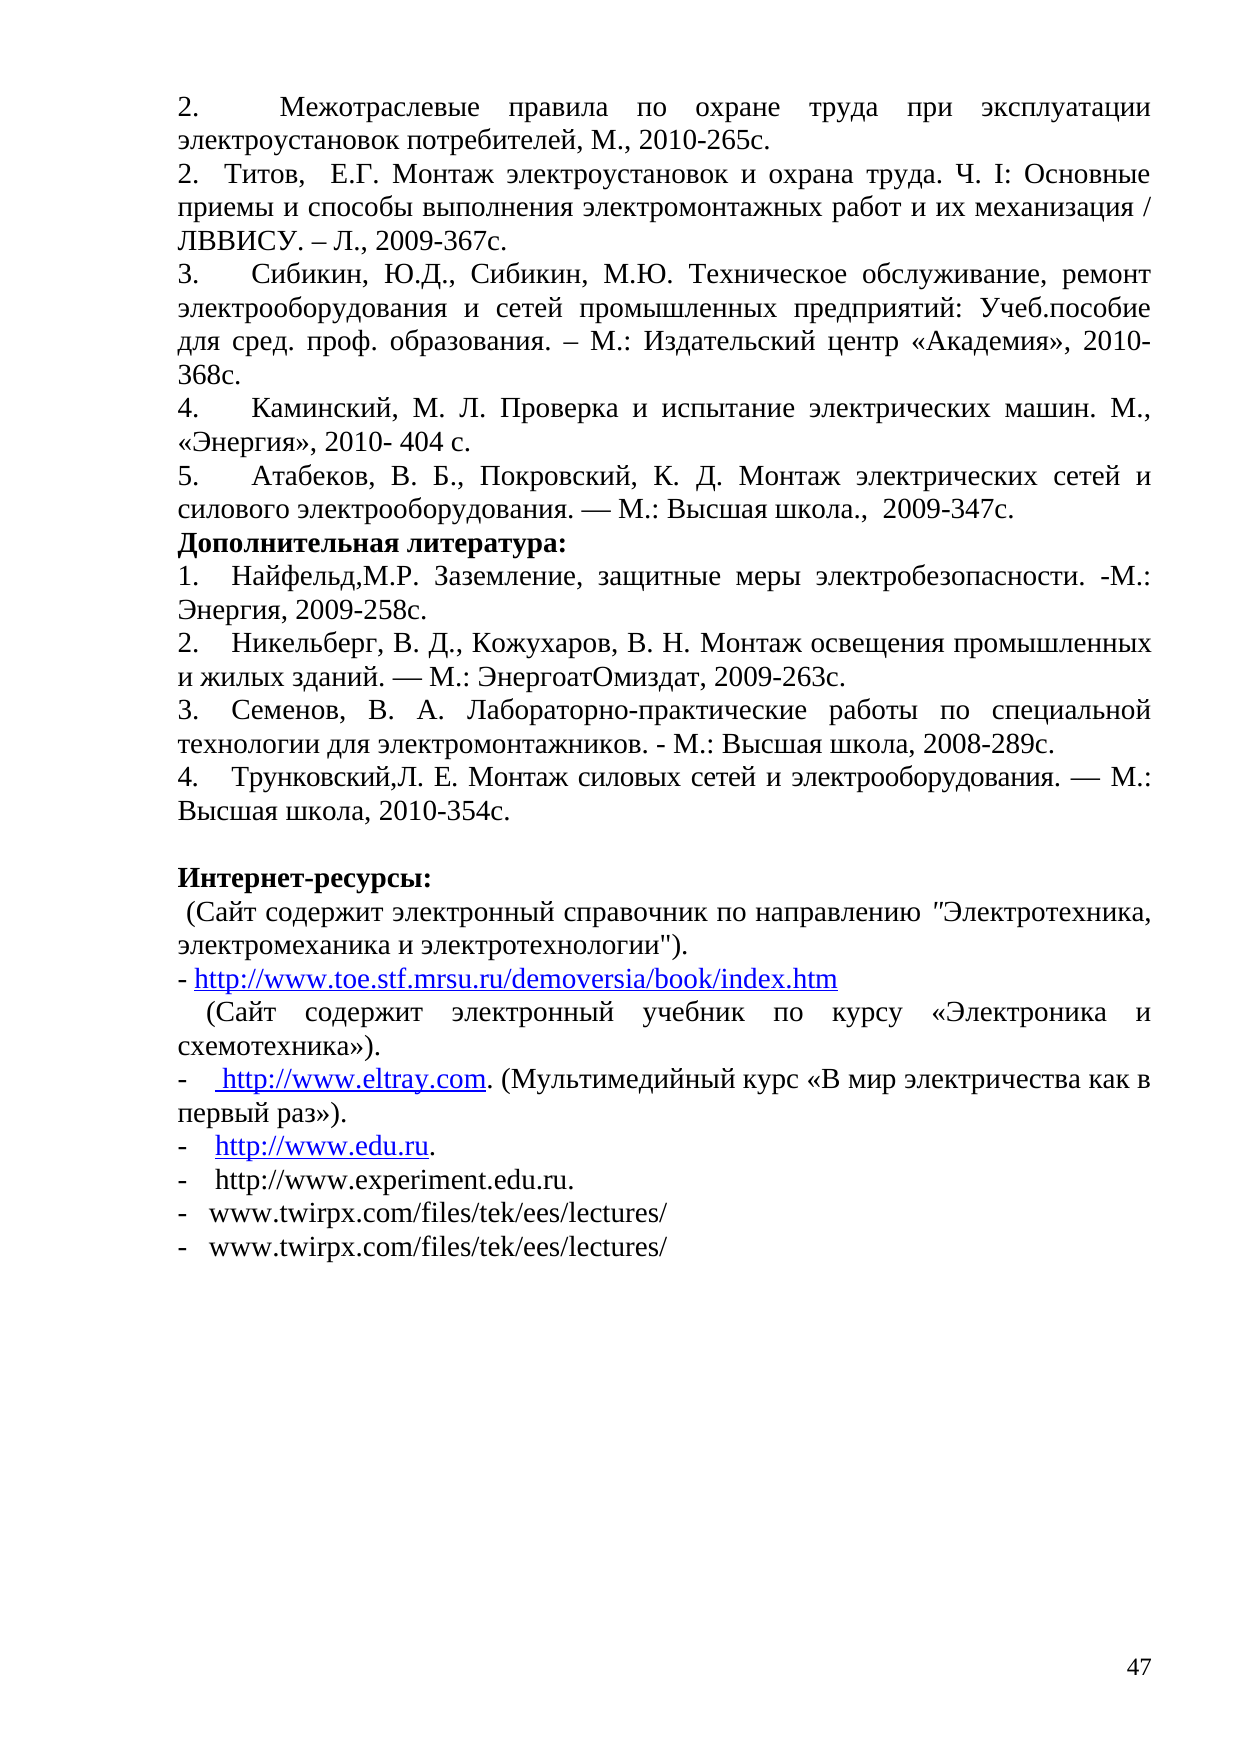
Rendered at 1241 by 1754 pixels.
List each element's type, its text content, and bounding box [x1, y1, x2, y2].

text 2. Титов, Е.Г. Монтаж электроустановок и охрана труда. Ч. I: Основные приемы и способы выполнения электромонтажных работ и их механизация / ЛВВИСУ. – Л., 2009-367с. [177, 156, 1152, 256]
text (Сайт содержит электронный учебник по курсу «Электроника и схемотехника»). [177, 994, 1152, 1061]
list Семенов, В. А. Лабораторно-практические работы по специальной технологии для электромонтажников. - М.: Высшая школа, 2008-289с. [177, 692, 1152, 759]
list Сибикин, Ю.Д., Сибикин, М.Ю. Техническое обслуживание, ремонт электрооборудования и сетей промышленных предприятий: Учеб.пособие для сред. проф. образования. – М.: Издательский центр «Академия», 2010-368с. [177, 256, 1152, 391]
list Атабеков, В. Б., Покровский, К. Д. Монтаж электрических сетей и силового электрооборудования. — М.: Высшая школа., 2009-347с. [177, 458, 1152, 525]
text - www.twirpx.com/files/tek/ees/lectures/ [177, 1229, 1152, 1263]
list Каминский, М. Л. Проверка и испытание электрических машин. М., «Энергия», 2010- 404 с. [177, 391, 1152, 458]
list http://www.edu.ru. [177, 1128, 1152, 1162]
text - www.twirpx.com/files/tek/ees/lectures/ [177, 1196, 1152, 1229]
text Интернет-ресурсы: [177, 860, 1152, 894]
list http://www.eltray.com. (Мультимедийный курс «В мир электричества как в первый раз»). [177, 1061, 1152, 1128]
list Никельберг, В. Д., Кожухаров, В. Н. Монтаж освещения промышленных и жилых зданий. — М.: ЭнергоатОмиздат, 2009-263с. [177, 625, 1152, 692]
text - http://www.toe.stf.mrsu.ru/demoversia/book/index.htm [177, 961, 1152, 994]
list Трунковский,Л. Е. Монтаж силовых сетей и электрооборудования. — М.: Высшая школа, 2010-354с. [177, 759, 1152, 827]
text (Сайт содержит электронный справочник по направлению "Электротехника, электромеханика и электротехнологии"). [177, 894, 1152, 961]
list Межотраслевые правила по охране труда при эксплуатации электроустановок потребителей, М., 2010-265с. [177, 89, 1152, 156]
list http://www.experiment.edu.ru. [177, 1162, 1152, 1196]
text Дополнительная литература: [177, 525, 1152, 558]
list Найфельд,М.Р. Заземление, защитные меры электробезопасности. -М.: Энергия, 2009-258с. [177, 558, 1152, 625]
